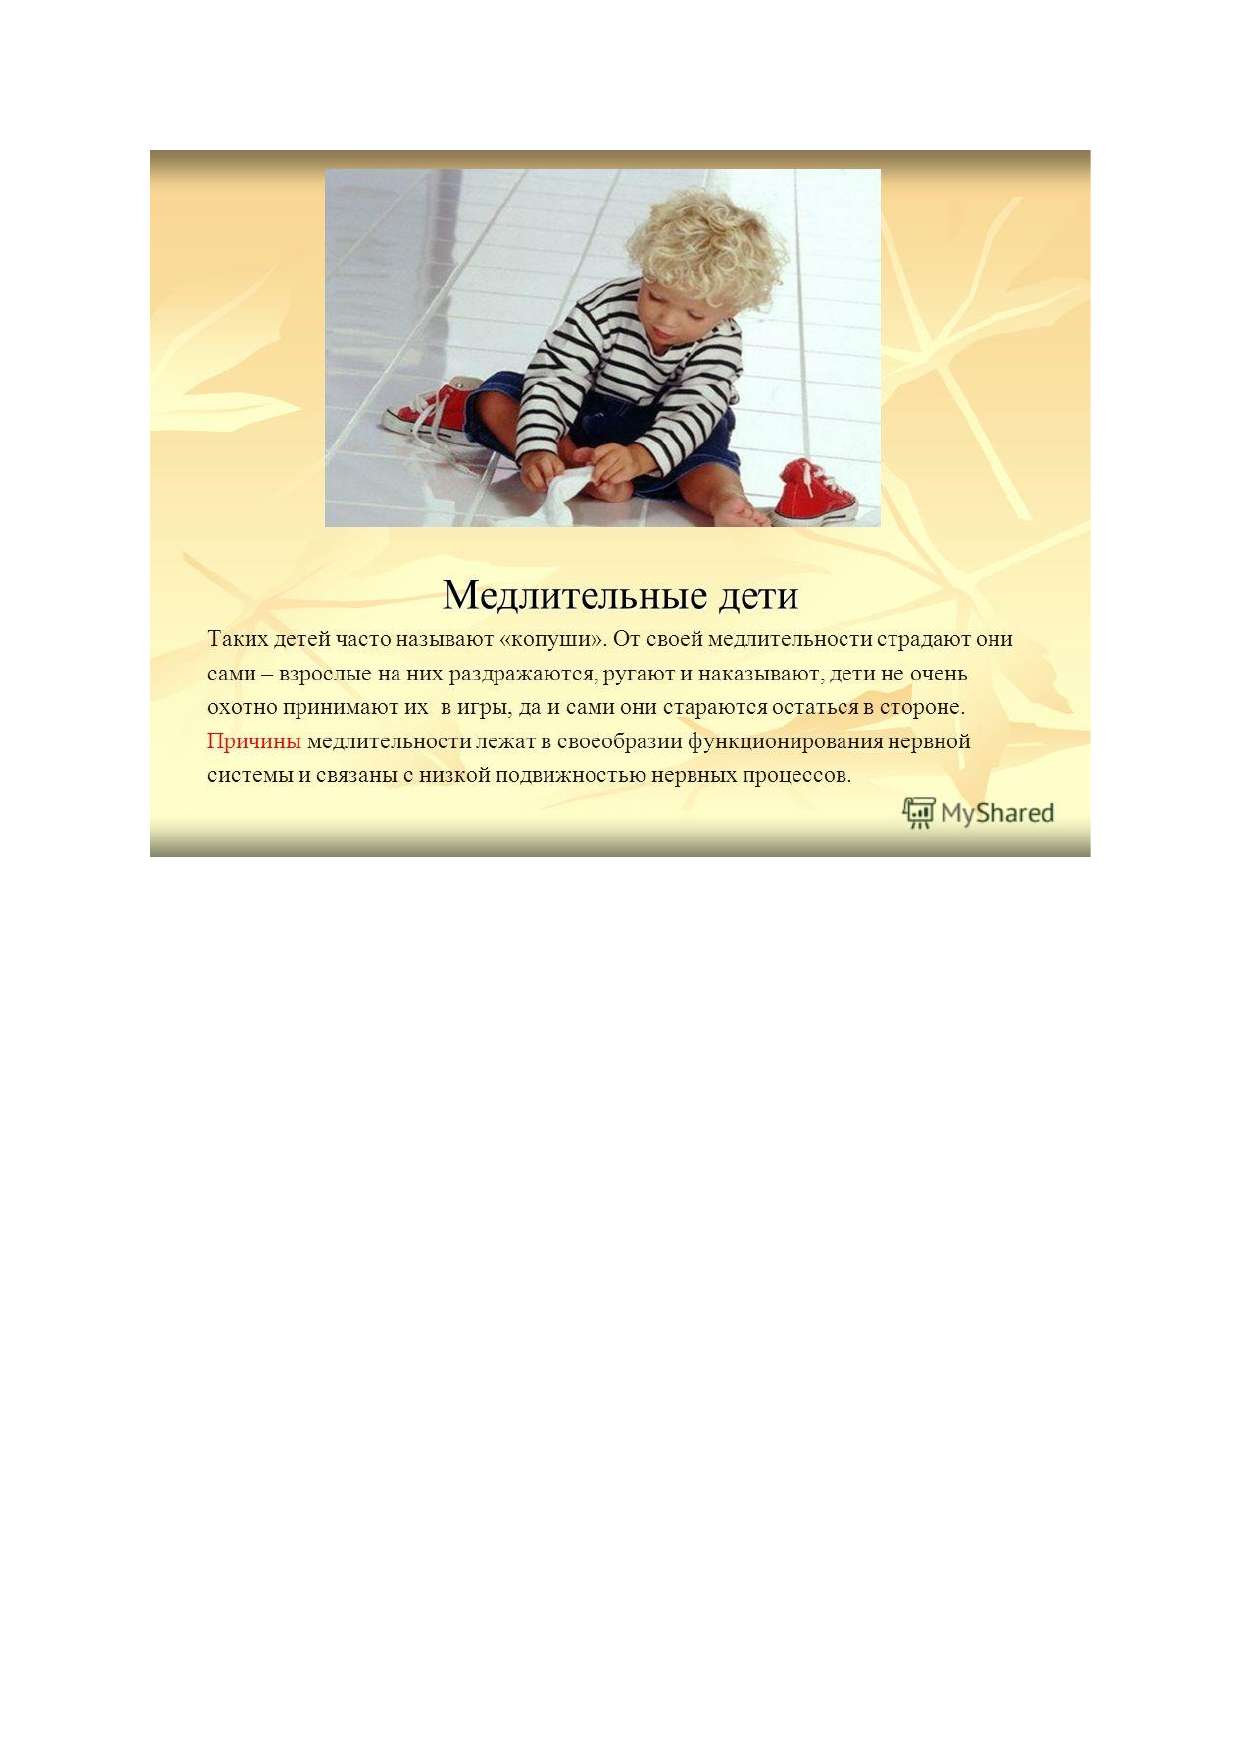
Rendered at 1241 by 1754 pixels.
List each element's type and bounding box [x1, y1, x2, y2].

picture [150, 150, 1091, 857]
